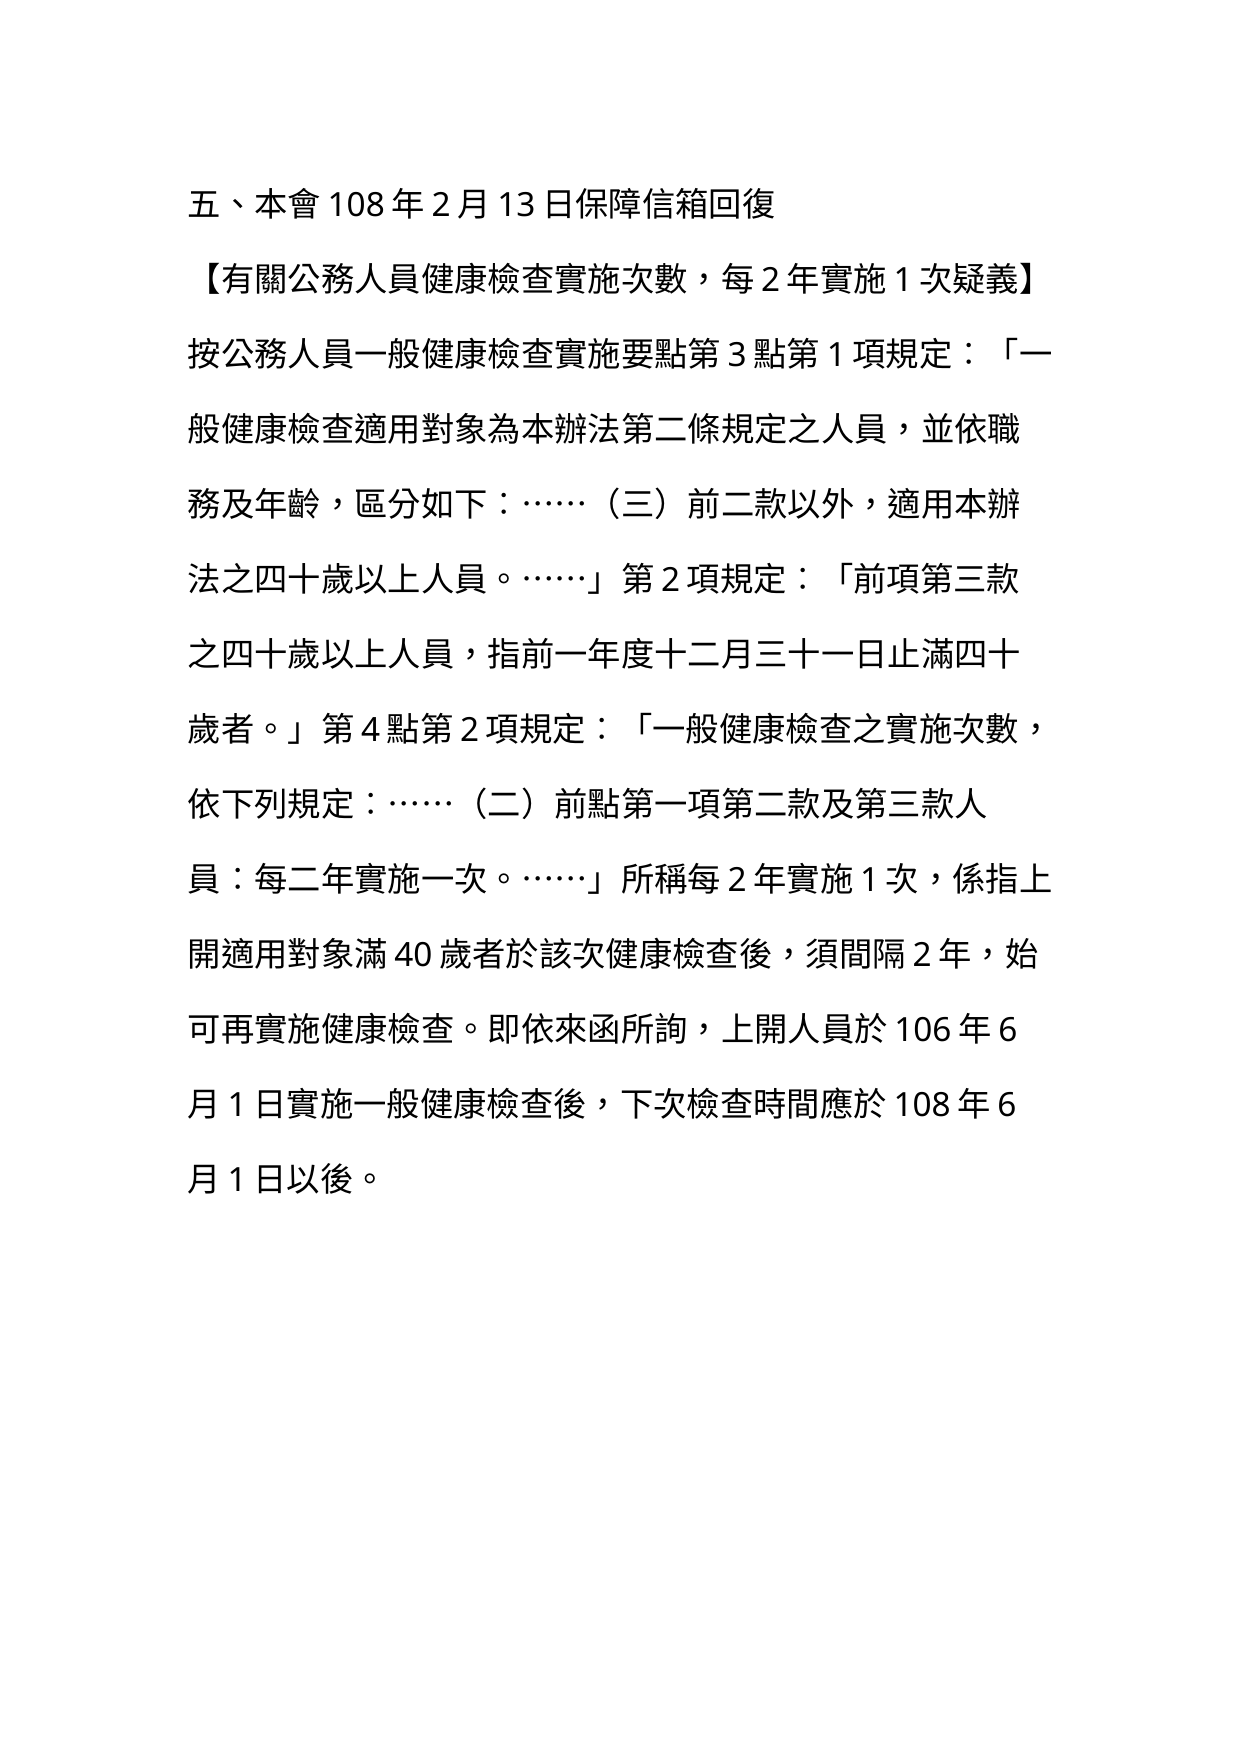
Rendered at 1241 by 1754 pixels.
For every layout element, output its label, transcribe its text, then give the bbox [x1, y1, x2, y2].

text 五、本會108年2月13日保障信箱回復 [187, 164, 1053, 239]
text 【有關公務人員健康檢查實施次數，每2年實施1次疑義】 [187, 239, 1053, 314]
text 按公務人員一般健康檢查實施要點第3點第1項規定︰「一般健康檢查適用對象為本辦法第二條規定之人員，並依職務及年齡，區分如下︰……（三）前二款以外，適用本辦法之四十歲以上人員。……」第2項規定︰「前項第三款之四十歲以上人員，指前一年度十二月三十一日止滿四十歲者。」第4點第2項規定︰「一般健康檢查之實施次數，依下列規定︰……（二）前點第一項第二款及第三款人員︰每二年實施一次。……」所稱每2年實施1次，係指上開適用對象滿40歲者於該次健康檢查後，須間隔2年，始可再實施健康檢查。即依來函所詢，上開人員於106年6月1日實施一般健康檢查後，下次檢查時間應於108年6月1日以後。 [187, 314, 1053, 1214]
